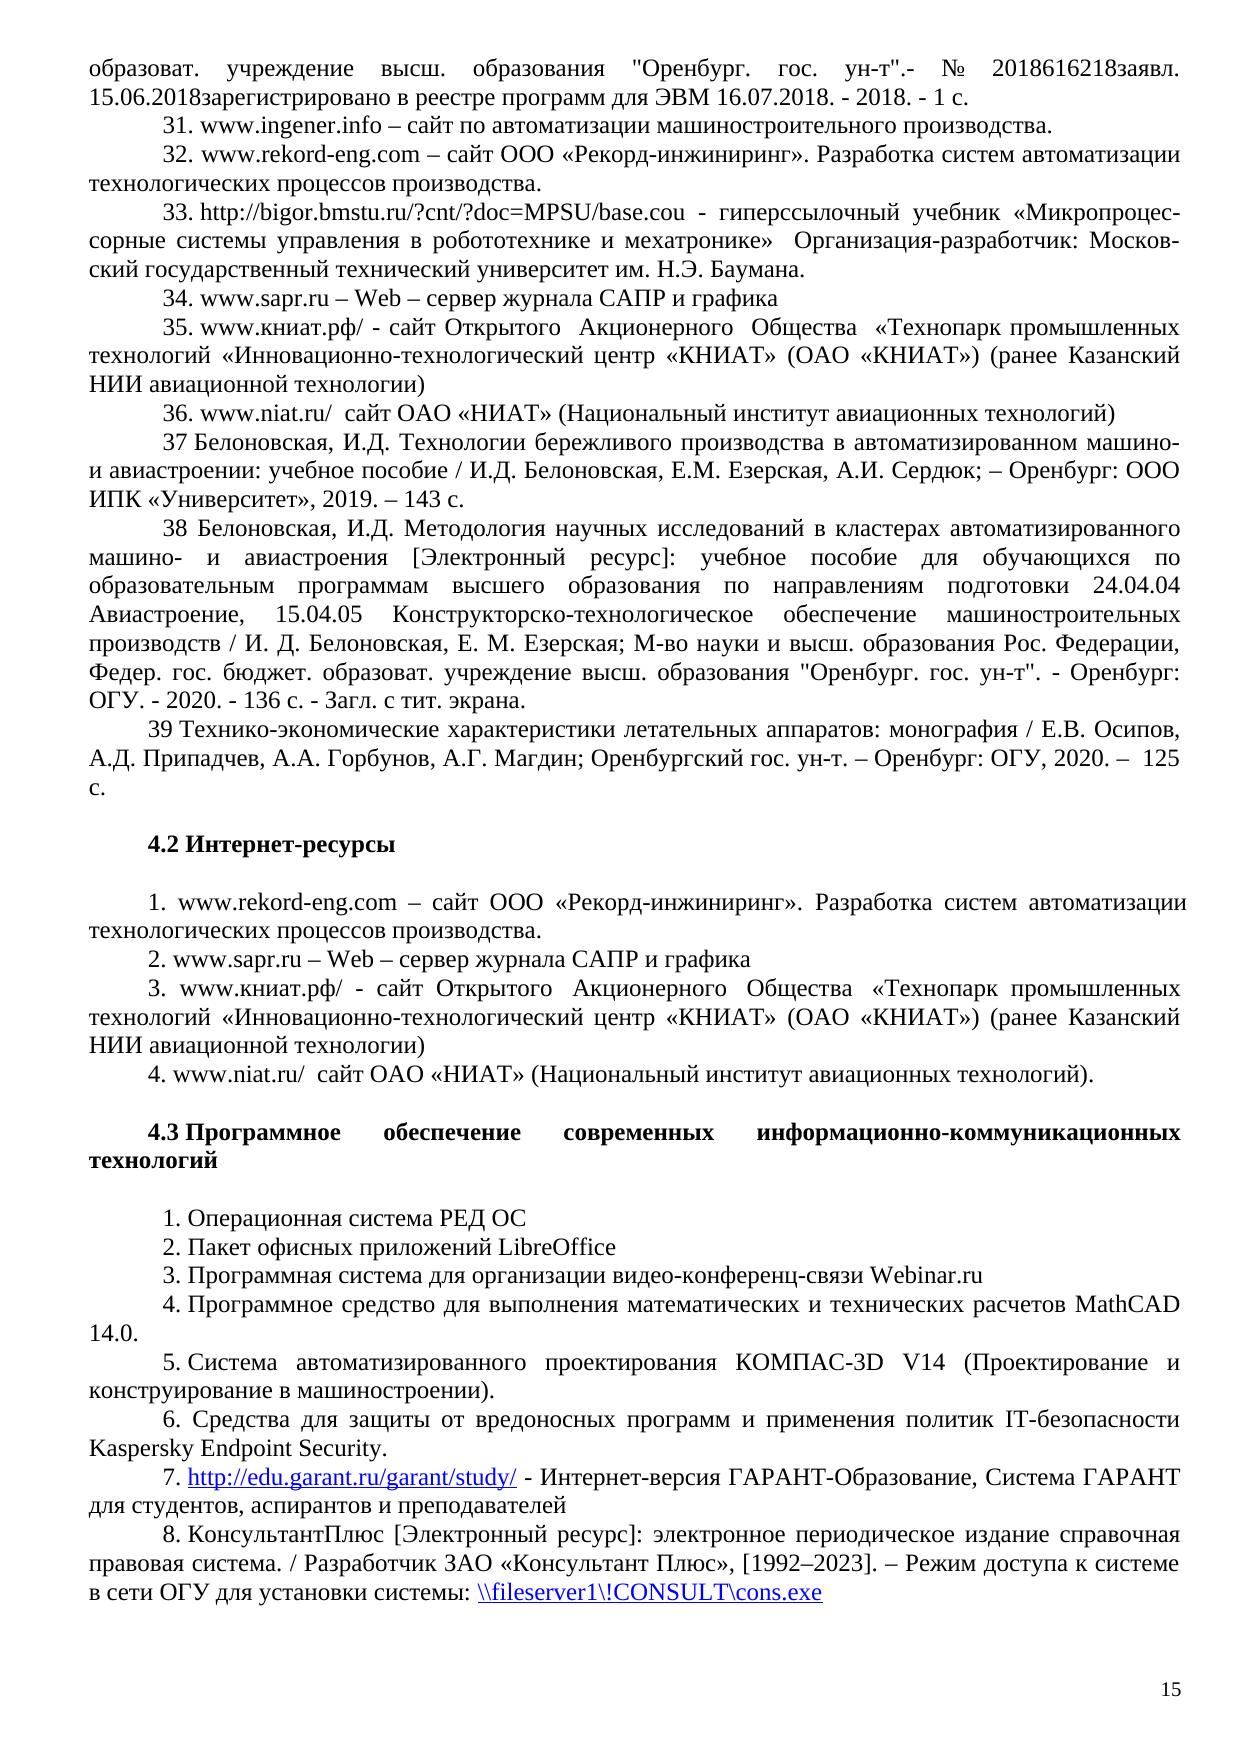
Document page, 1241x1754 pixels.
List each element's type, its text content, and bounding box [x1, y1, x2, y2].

text 8. КонсультантПлюс [Электронный ресурс]: электронное периодическое издание справочная правовая система. / Разработчик ЗАО «Консультант Плюс», [1992–2023]. – Режим доступа к системе в сети ОГУ для установки системы: \\fileserver1\!CONSULT\cons.exe [88, 1519, 1181, 1606]
text 4. www.niat.ru/ сайт ОАО «НИАТ» (Национальный институт авиационных технологий). [88, 1059, 1181, 1088]
text 3. www.книат.рф/ - сайт Открытого Акционерного Общества «Технопарк промышленных технологий «Инновационно-технологический центр «КНИАТ» (ОАО «КНИАТ») (ранее Казанский НИИ авиационной технологии) [88, 973, 1181, 1059]
text 38 Белоновская, И.Д. Методология научных исследований в кластерах автоматизированного машино- и авиастроения [Электронный ресурс]: учебное пособие для обучающихся по образовательным программам высшего образования по направлениям подготовки 24.04.04 Авиастроение, 15.04.05 Конструкторско-технологическое обеспечение машиностроительных производств / И. Д. Белоновская, Е. М. Езерская; М-во науки и высш. образования Рос. Федерации, Федер. гос. бюджет. образоват. учреждение высш. образования "Оренбург. гос. ун-т". - Оренбург: ОГУ. - 2020. - 136 с. - Загл. с тит. экрана. [88, 513, 1181, 714]
text 35. www.книат.рф/ - сайт Открытого Акционерного Общества «Технопарк промышленных технологий «Инновационно-технологический центр «КНИАТ» (ОАО «КНИАТ») (ранее Казанский НИИ авиационной технологии) [88, 312, 1181, 398]
text 5. Система автоматизированного проектирования КОМПАС-3D V14 (Проектирование и конструирование в машиностроении). [88, 1347, 1181, 1404]
text 34. www.sapr.ru – Web – сервер журнала САПР и графика [88, 283, 1181, 312]
text 4.2 Интернет-ресурсы [88, 829, 1181, 858]
text 31. www.ingener.info – сайт по автоматизации машиностроительного производства. [88, 111, 1181, 139]
text 1. www.rekord-eng.com – сайт ООО «Рекорд-инжиниринг». Разработка систем автоматизации технологических процессов производства. [88, 887, 1187, 944]
text 4. Программное средство для выполнения математических и технических расчетов MathCAD 14.0. [88, 1289, 1181, 1347]
text 7. http://edu.garant.ru/garant/study/ - Интернет-версия ГАРАНТ-Образование, Система ГАРАНТ для студентов, аспирантов и преподавателей [88, 1462, 1181, 1519]
text 32. www.rekord-eng.com – сайт ООО «Рекорд-инжиниринг». Разработка систем автоматизации технологических процессов производства. [88, 139, 1181, 197]
text 1. Операционная система РЕД ОС [88, 1203, 1181, 1232]
text 2. www.sapr.ru – Web – сервер журнала САПР и графика [88, 944, 1181, 973]
text 37 Белоновская, И.Д. Технологии бережливого производства в автоматизированном машино- и авиастроении: учебное пособие / И.Д. Белоновская, Е.М. Езерская, А.И. Сердюк; – Оренбург: ООО ИПК «Университет», 2019. – 143 с. [88, 427, 1181, 513]
text 36. www.niat.ru/ сайт ОАО «НИАТ» (Национальный институт авиационных технологий) [88, 398, 1181, 427]
text 33. http://bigor.bmstu.ru/?cnt/?doc=MPSU/base.cou - гиперссылочный учебник «Микропроцес-сорные системы управления в робототехнике и мехатронике» Организация-разработчик: Москов-ский государственный технический университет им. Н.Э. Баумана. [88, 197, 1181, 283]
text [88, 53, 1181, 111]
text 2. Пакет офисных приложений LibreOffice [88, 1232, 1181, 1261]
text 39 Технико-экономические характеристики летательных аппаратов: монография / Е.В. Осипов, А.Д. Припадчев, А.А. Горбунов, А.Г. Магдин; Оренбургcкий гос. ун-т. – Оренбург: ОГУ, 2020. – 125 с. [88, 714, 1181, 801]
text 6. Средства для защиты от вредоносных программ и применения политик IT-безопасности Kaspersky Endpoint Security. [88, 1404, 1181, 1462]
text 3. Программная система для организации видео-конференц-связи Webinar.ru [88, 1261, 1181, 1289]
text 4.3 Программное обеспечение современных информационно-коммуникационных технологий [88, 1117, 1181, 1174]
